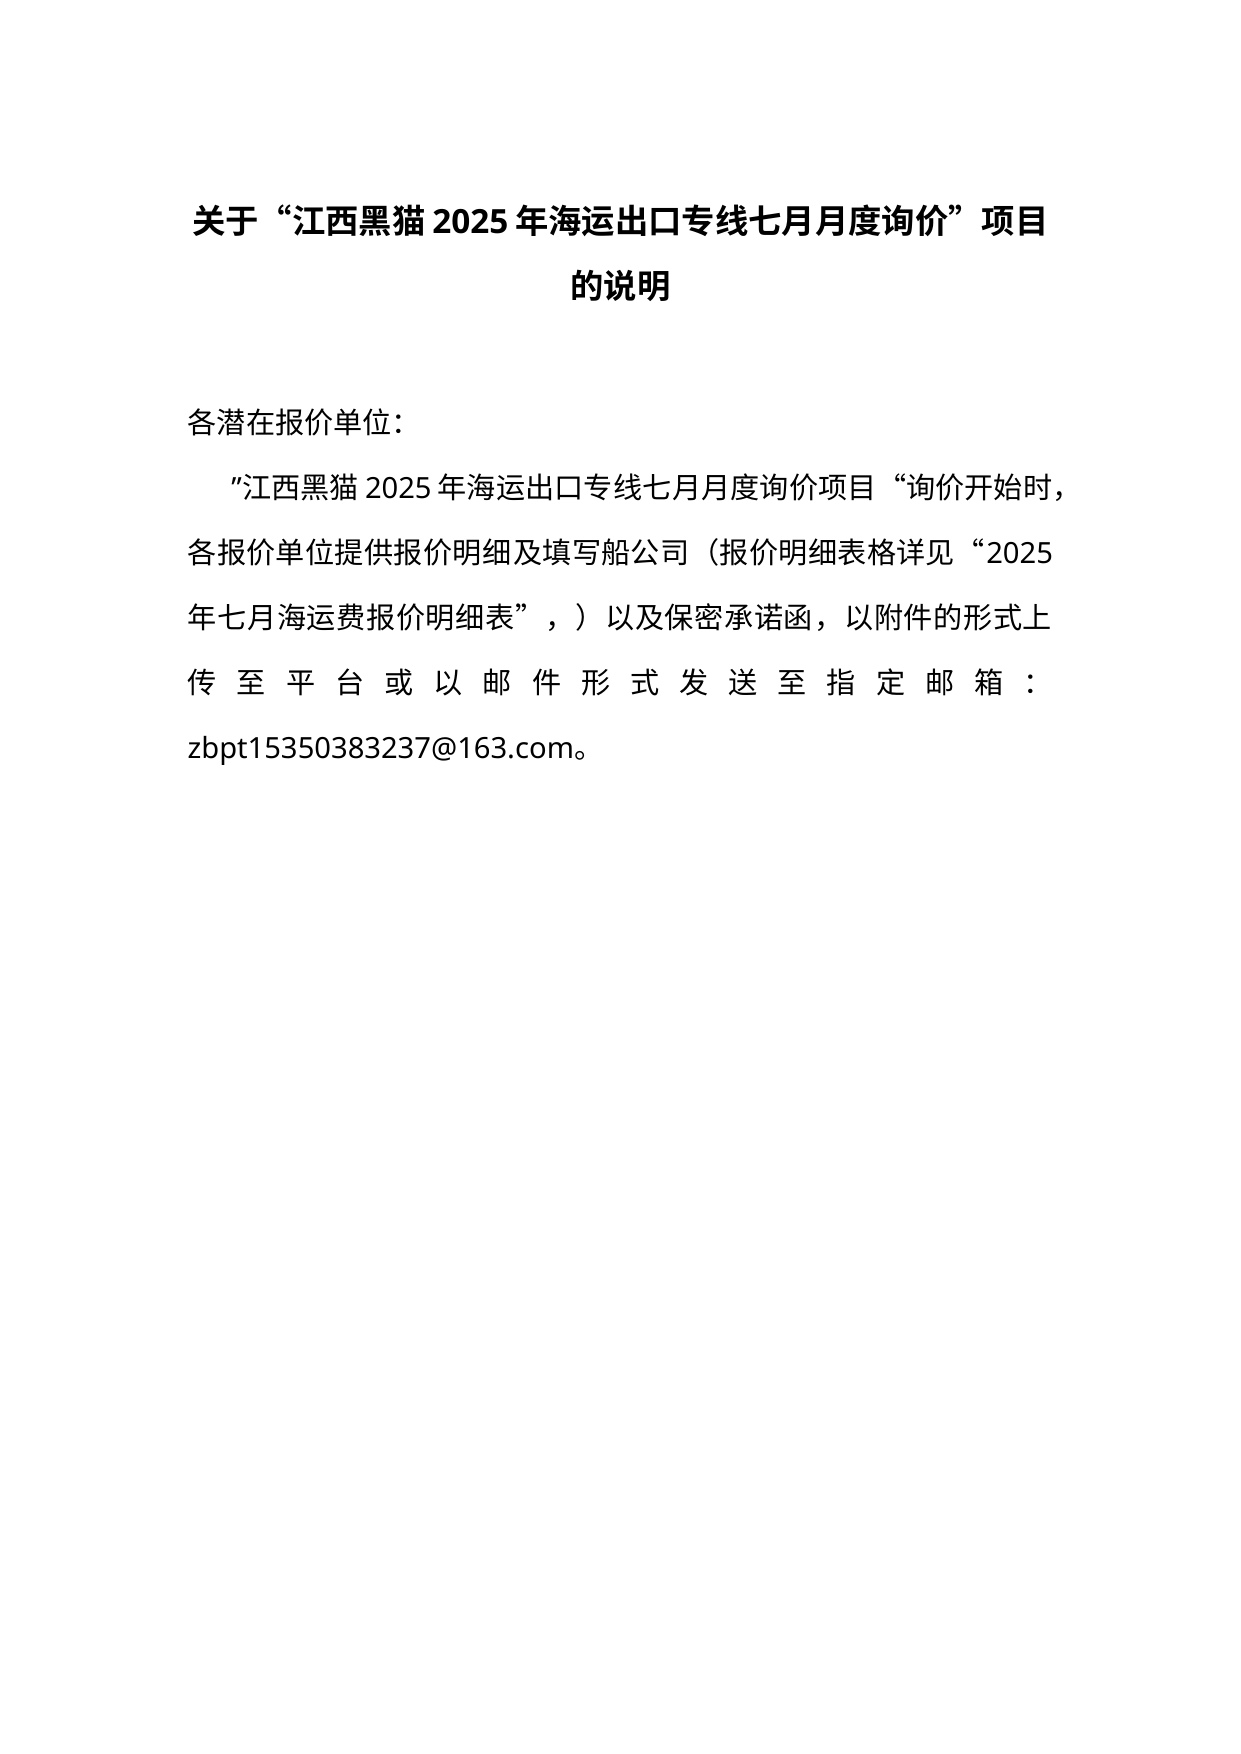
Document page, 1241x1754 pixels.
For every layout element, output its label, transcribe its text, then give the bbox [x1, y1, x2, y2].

title 关于“江西黑猫2025年海运出口专线七月月度询价”项目的说明 [187, 187, 1053, 317]
text 各潜在报价单位： [187, 388, 1053, 453]
text ”江西黑猫2025年海运出口专线七月月度询价项目“询价开始时，各报价单位提供报价明细及填写船公司（报价明细表格详见“2025年七月海运费报价明细表”，）以及保密承诺函，以附件的形式上传至平台或以邮件形式发送至指定邮箱：zbpt15350383237@163.com。 [187, 453, 1053, 778]
